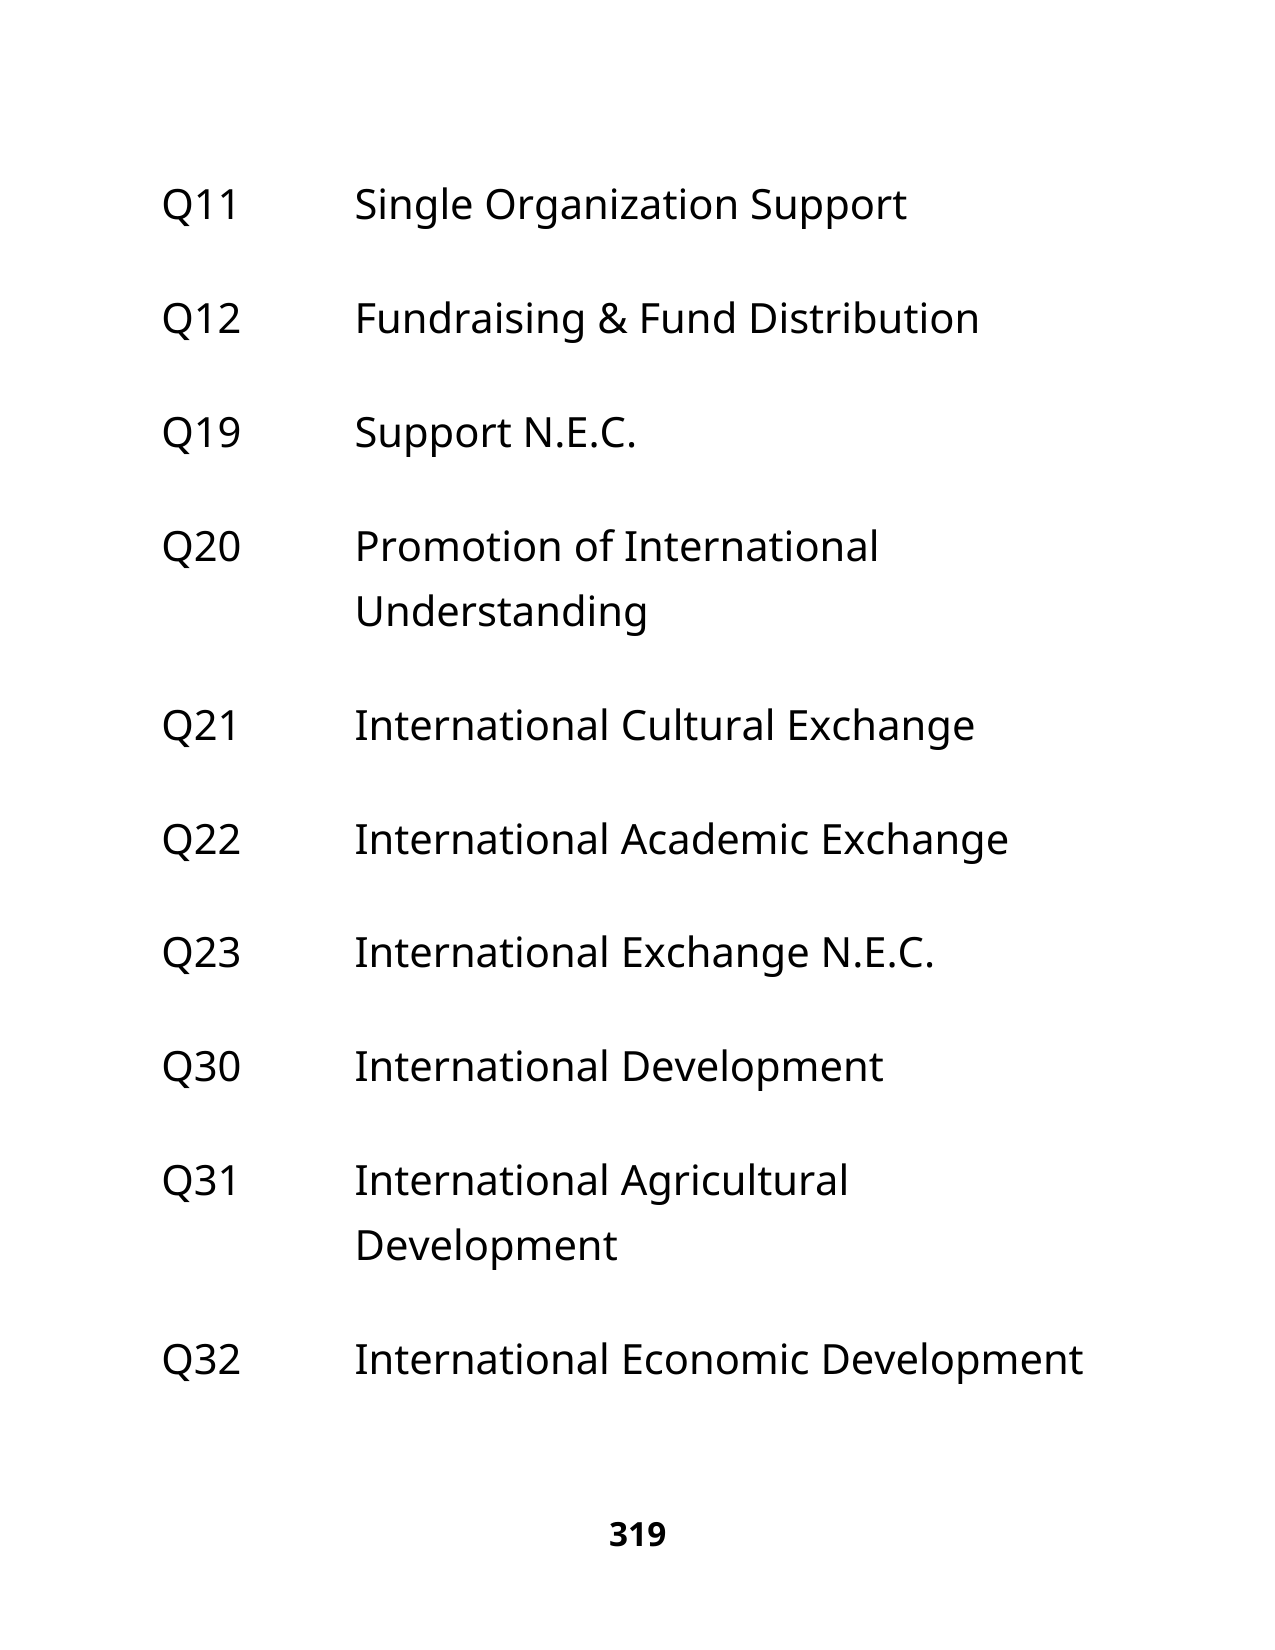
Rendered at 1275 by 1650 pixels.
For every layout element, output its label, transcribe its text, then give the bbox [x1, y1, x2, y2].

table_cell Q11 [150, 150, 343, 264]
table_cell International Academic Exchange [343, 785, 1125, 898]
table_cell Q12 [150, 264, 343, 378]
table_cell Q30 [150, 1012, 343, 1126]
table_cell International Development [343, 1012, 1125, 1126]
table_cell Q22 [150, 785, 343, 898]
table_cell Q19 [150, 378, 343, 492]
table_cell International Economic Development [343, 1305, 1125, 1419]
table_cell Support N.E.C. [343, 378, 1125, 492]
table_cell Q21 [150, 671, 343, 784]
table_cell Single Organization Support [343, 150, 1125, 264]
table_cell Promotion of International Understanding [343, 492, 1125, 671]
table_cell International Cultural Exchange [343, 671, 1125, 784]
table_cell Q32 [150, 1305, 343, 1419]
table_cell International Agricultural Development [343, 1126, 1125, 1305]
table_cell Q20 [150, 492, 343, 671]
table_cell Q23 [150, 898, 343, 1012]
table_cell Fundraising & Fund Distribution [343, 264, 1125, 378]
table_cell International Exchange N.E.C. [343, 898, 1125, 1012]
table_cell Q31 [150, 1126, 343, 1305]
